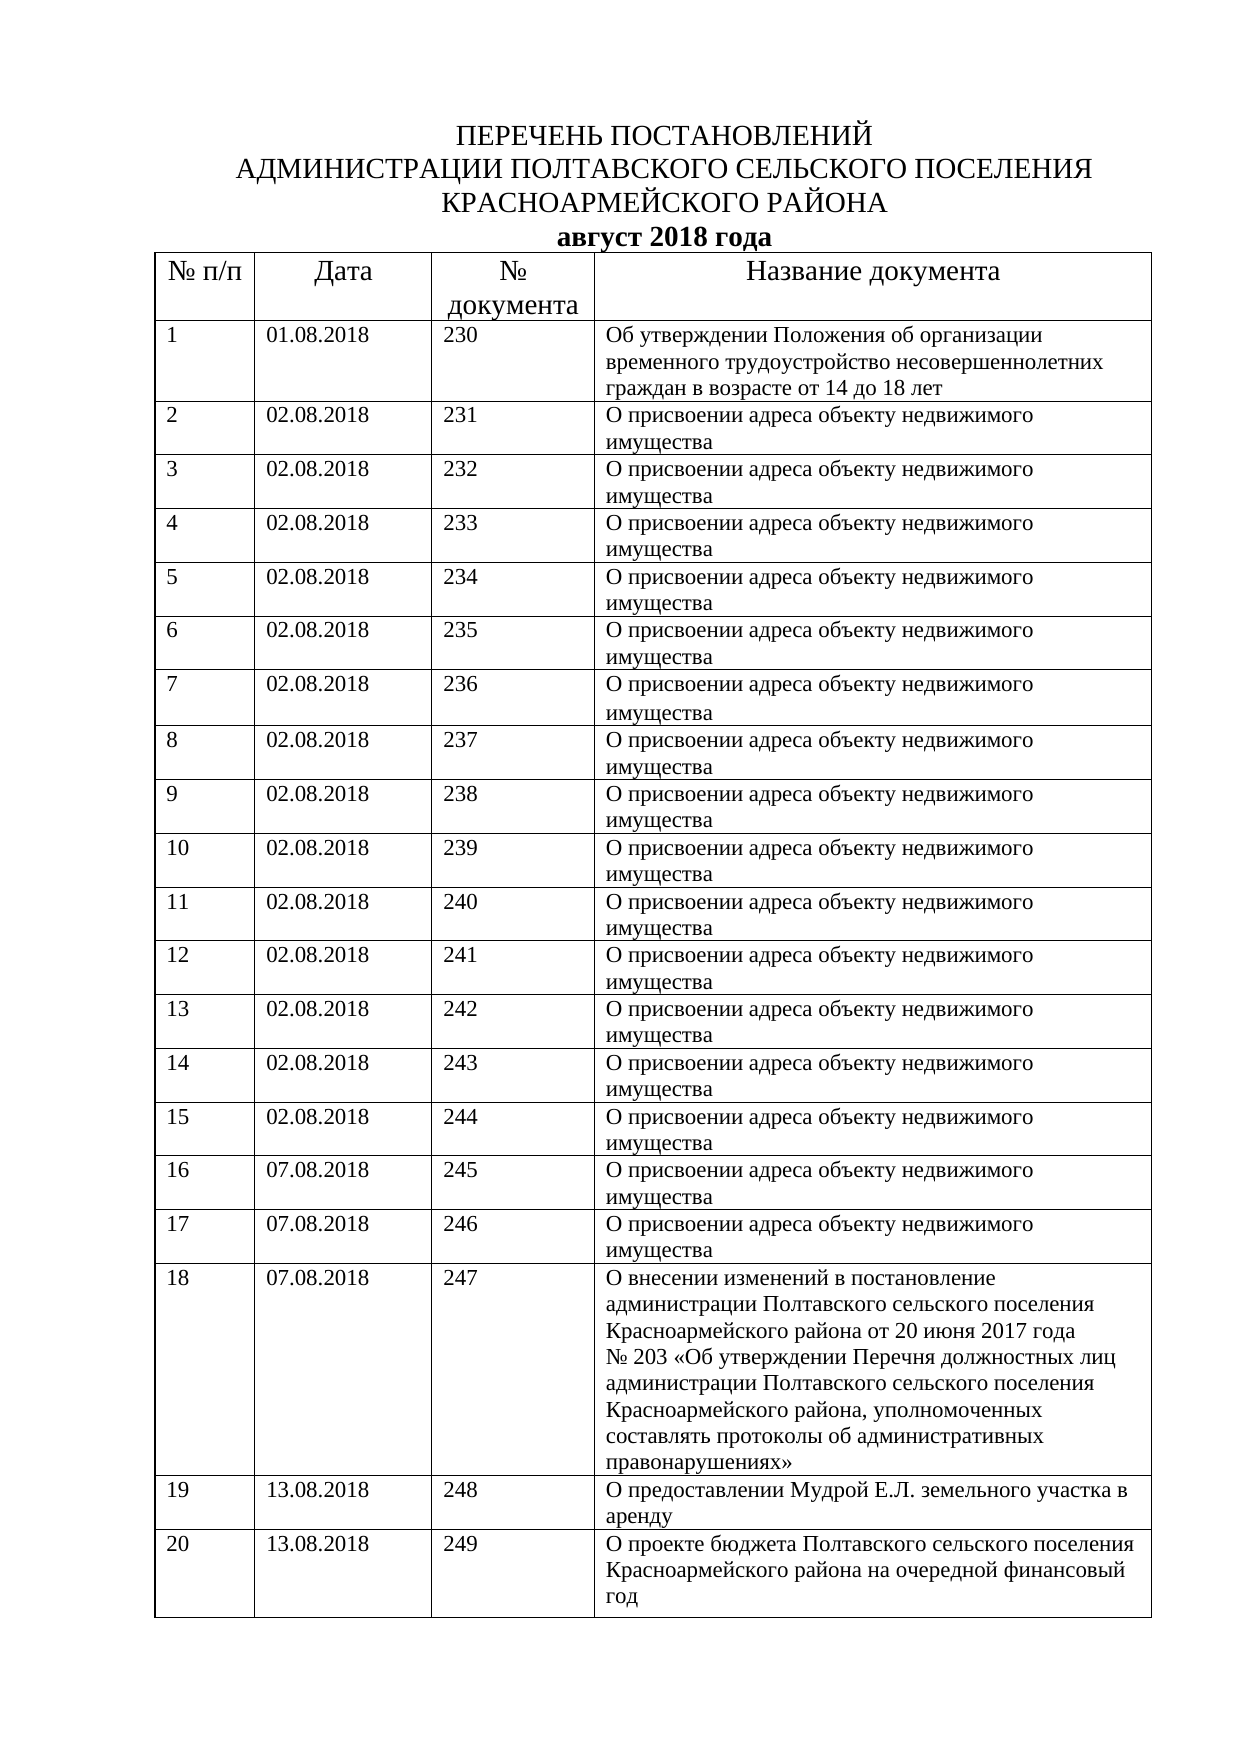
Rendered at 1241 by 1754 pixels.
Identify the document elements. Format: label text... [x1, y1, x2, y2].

table_header Название документа [595, 253, 1151, 320]
table_cell 01.08.2018 [255, 321, 431, 401]
table_cell О присвоении адреса объекту недвижимого имущества [595, 563, 1151, 616]
table_cell О внесении изменений в постановление администрации Полтавского сельского поселения Красноармейского района от 20 июня 2017 года № 203 «Об утверждении Перечня должностных лиц администрации Полтавского сельского поселения Красноармейского района, уполномоченных составлять протоколы об административных правонарушениях» [595, 1264, 1151, 1475]
table_cell О присвоении адреса объекту недвижимого имущества [595, 888, 1151, 940]
table_cell 4 [156, 509, 254, 562]
table_cell 7 [156, 670, 254, 725]
table_cell 232 [432, 455, 594, 508]
table_cell 243 [432, 1049, 594, 1102]
table_cell О проекте бюджета Полтавского сельского поселения Красноармейского района на очередной финансовый год [595, 1530, 1151, 1617]
table_cell 1 [156, 321, 254, 401]
table_cell 02.08.2018 [255, 1103, 431, 1155]
table_cell 248 [432, 1476, 594, 1528]
table_cell 236 [432, 670, 594, 725]
table_cell 245 [432, 1156, 594, 1209]
table_cell 13.08.2018 [255, 1476, 431, 1528]
table_cell Об утверждении Положения об организации временного трудоустройство несовершеннолетних граждан в возрасте от 14 до 18 лет [595, 321, 1151, 401]
table_cell О присвоении адреса объекту недвижимого имущества [595, 1103, 1151, 1155]
table_cell О присвоении адреса объекту недвижимого имущества [595, 1210, 1151, 1263]
table_cell 17 [156, 1210, 254, 1263]
table_cell 12 [156, 941, 254, 994]
table_cell 14 [156, 1049, 254, 1102]
table_cell 13.08.2018 [255, 1530, 431, 1617]
table_cell О присвоении адреса объекту недвижимого имущества [595, 455, 1151, 508]
table_cell 2 [156, 402, 254, 454]
table_cell 02.08.2018 [255, 834, 431, 887]
table_cell О присвоении адреса объекту недвижимого имущества [595, 1156, 1151, 1209]
table_cell О присвоении адреса объекту недвижимого имущества [595, 1049, 1151, 1102]
table_cell 235 [432, 617, 594, 669]
table_cell 240 [432, 888, 594, 940]
table_cell О предоставлении Мудрой Е.Л. земельного участка в аренду [595, 1476, 1151, 1528]
table_header № п/п [156, 253, 254, 320]
table_cell 230 [432, 321, 594, 401]
table_cell 07.08.2018 [255, 1264, 431, 1475]
table_cell О присвоении адреса объекту недвижимого имущества [595, 834, 1151, 887]
table_cell 11 [156, 888, 254, 940]
table_cell 07.08.2018 [255, 1210, 431, 1263]
table_cell 02.08.2018 [255, 941, 431, 994]
table_header Дата [255, 253, 431, 320]
table_cell 02.08.2018 [255, 780, 431, 833]
table_cell О присвоении адреса объекту недвижимого имущества [595, 726, 1151, 779]
table_cell 02.08.2018 [255, 888, 431, 940]
table_cell 244 [432, 1103, 594, 1155]
text ПЕРЕЧЕНЬ ПОСТАНОВЛЕНИЙ [177, 118, 1152, 152]
table_cell 02.08.2018 [255, 563, 431, 616]
table_cell О присвоении адреса объекту недвижимого имущества [595, 780, 1151, 833]
text КРАСНОАРМЕЙСКОГО РАЙОНА [177, 185, 1152, 219]
table_cell 20 [156, 1530, 254, 1617]
table_cell О присвоении адреса объекту недвижимого имущества [595, 995, 1151, 1048]
table_cell 02.08.2018 [255, 670, 431, 725]
table_cell 239 [432, 834, 594, 887]
table_cell 10 [156, 834, 254, 887]
text август 2018 года [177, 219, 1152, 252]
table_cell О присвоении адреса объекту недвижимого имущества [595, 941, 1151, 994]
table_cell 19 [156, 1476, 254, 1528]
table_cell 02.08.2018 [255, 402, 431, 454]
table_cell 5 [156, 563, 254, 616]
table_cell 234 [432, 563, 594, 616]
table_cell 6 [156, 617, 254, 669]
table_cell 13 [156, 995, 254, 1048]
table_cell О присвоении адреса объекту недвижимого имущества [595, 670, 1151, 725]
table_cell О присвоении адреса объекту недвижимого имущества [595, 402, 1151, 454]
table_cell 02.08.2018 [255, 995, 431, 1048]
table_cell 231 [432, 402, 594, 454]
table_cell 9 [156, 780, 254, 833]
table_cell 242 [432, 995, 594, 1048]
table_header № документа [432, 253, 594, 320]
table_cell 3 [156, 455, 254, 508]
table_cell О присвоении адреса объекту недвижимого имущества [595, 509, 1151, 562]
table_cell 241 [432, 941, 594, 994]
table_cell 18 [156, 1264, 254, 1475]
table_cell 238 [432, 780, 594, 833]
table_cell 246 [432, 1210, 594, 1263]
table_cell 16 [156, 1156, 254, 1209]
table_cell 02.08.2018 [255, 509, 431, 562]
table_cell 233 [432, 509, 594, 562]
text АДМИНИСТРАЦИИ ПОЛТАВСКОГО СЕЛЬСКОГО ПОСЕЛЕНИЯ [177, 152, 1152, 185]
table_cell 07.08.2018 [255, 1156, 431, 1209]
table_cell 15 [156, 1103, 254, 1155]
table_cell 02.08.2018 [255, 455, 431, 508]
table_cell 247 [432, 1264, 594, 1475]
table_cell 02.08.2018 [255, 1049, 431, 1102]
table_cell 02.08.2018 [255, 617, 431, 669]
table_cell О присвоении адреса объекту недвижимого имущества [595, 617, 1151, 669]
table_cell 249 [432, 1530, 594, 1617]
table_cell 237 [432, 726, 594, 779]
table_cell 8 [156, 726, 254, 779]
table_cell 02.08.2018 [255, 726, 431, 779]
